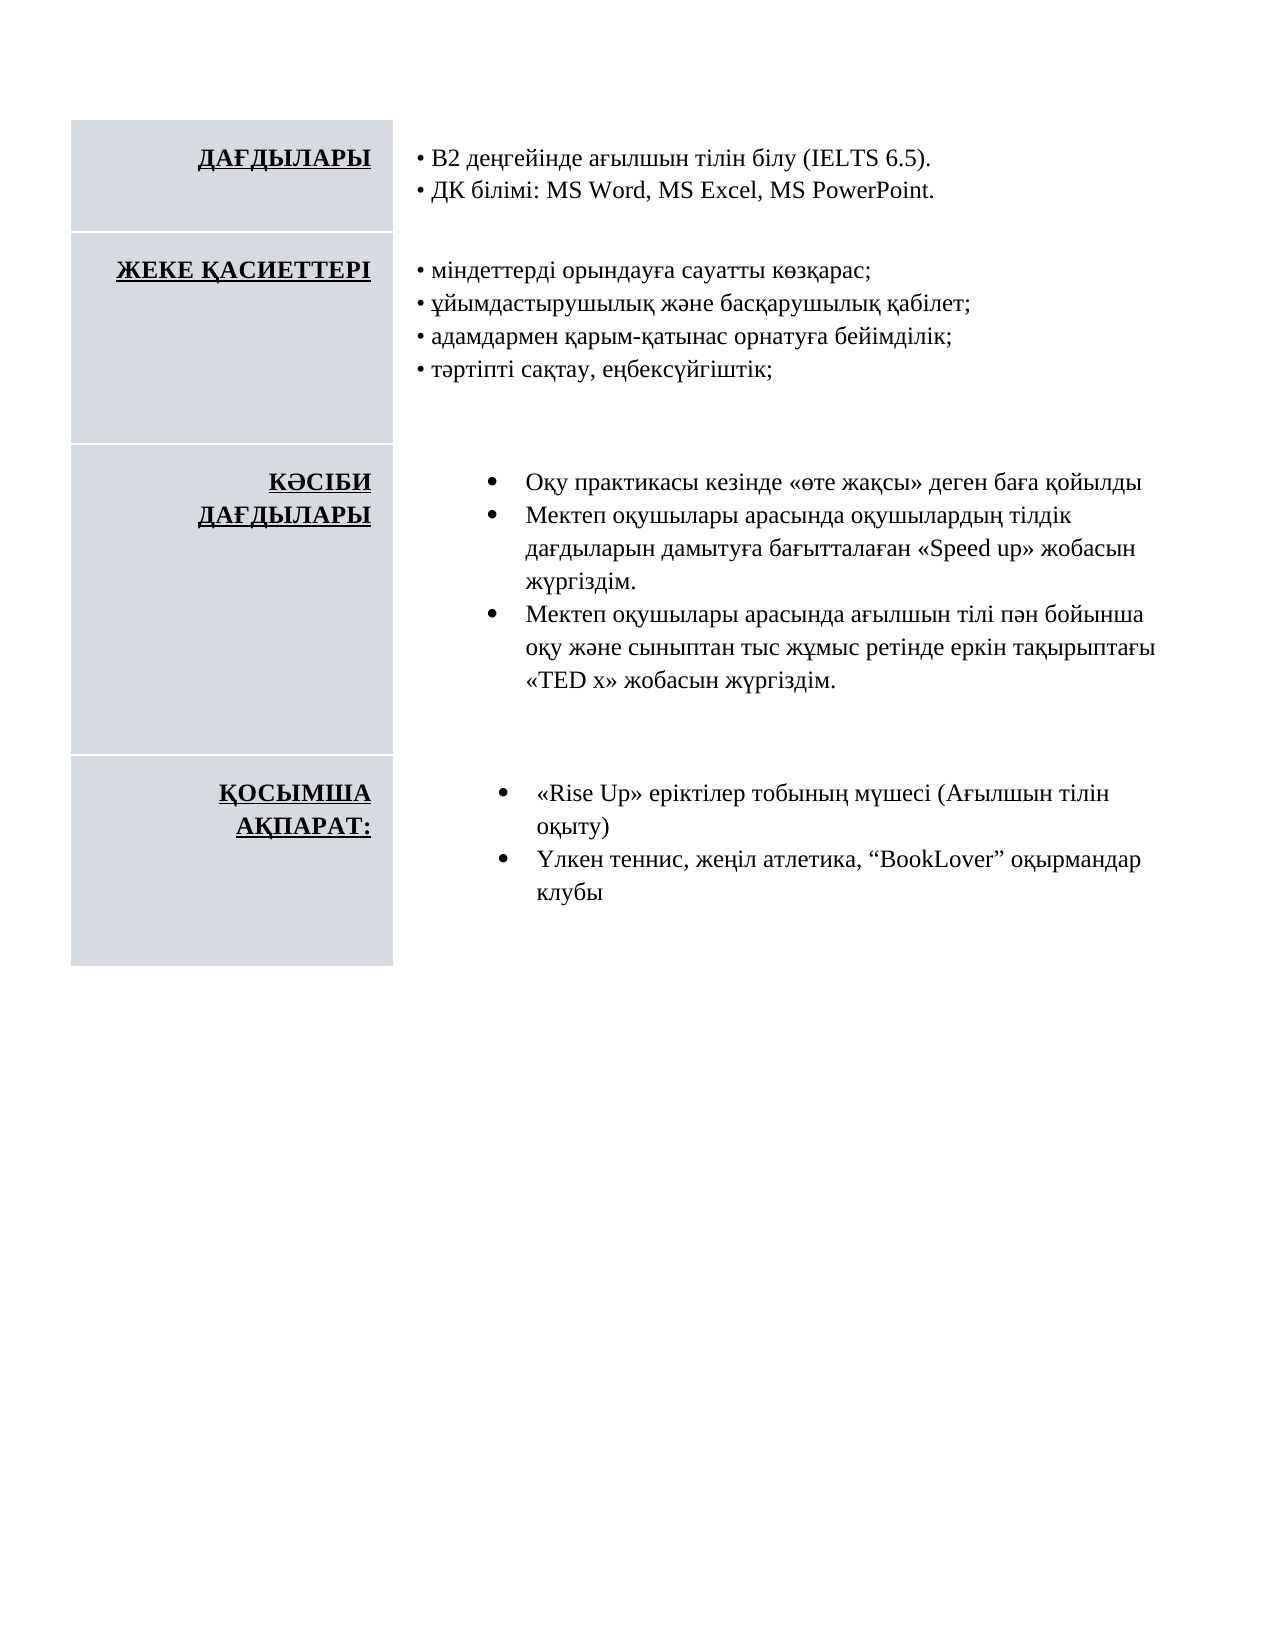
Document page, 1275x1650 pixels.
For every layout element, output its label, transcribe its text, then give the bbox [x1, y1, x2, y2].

table_cell Оқу практикасы кезінде «өте жақсы» деген баға қойылды Мектеп оқушылары арасында оқушылардың тілдік дағдыларын дамытуға бағытталаған «Speed up» жобасын жүргіздім. Мектеп оқушылары арасында ағылшын тілі пән бойынша оқу және сыныптан тыс жұмыс ретінде еркін тақырыптағы «TED x» жобасын жүргіздім. [395, 445, 1194, 754]
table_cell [395, 120, 1194, 231]
table_cell ҚОСЫМША АҚПАРАТ: [71, 756, 393, 966]
table_cell КӘСІБИ ДАҒДЫЛАРЫ [71, 445, 393, 754]
table_cell КӘСІБИ ДАҒДЫЛАРЫ [71, 120, 393, 231]
table_cell • міндеттерді орындауға сауатты көзқарас; • ұйымдастырушылық және басқарушылық қабілет; • адамдармен қарым-қатынас орнатуға бейімділік; • тәртіпті сақтау, еңбексүйгіштік; [395, 233, 1194, 443]
table_cell «Rise Up» еріктілер тобының мүшесі (Ағылшын тілін оқыту) Үлкен теннис, жеңіл атлетика, “BookLover” оқырмандар клубы [395, 756, 1194, 966]
table_cell ЖЕКЕ ҚАСИЕТТЕРІ [71, 233, 393, 443]
